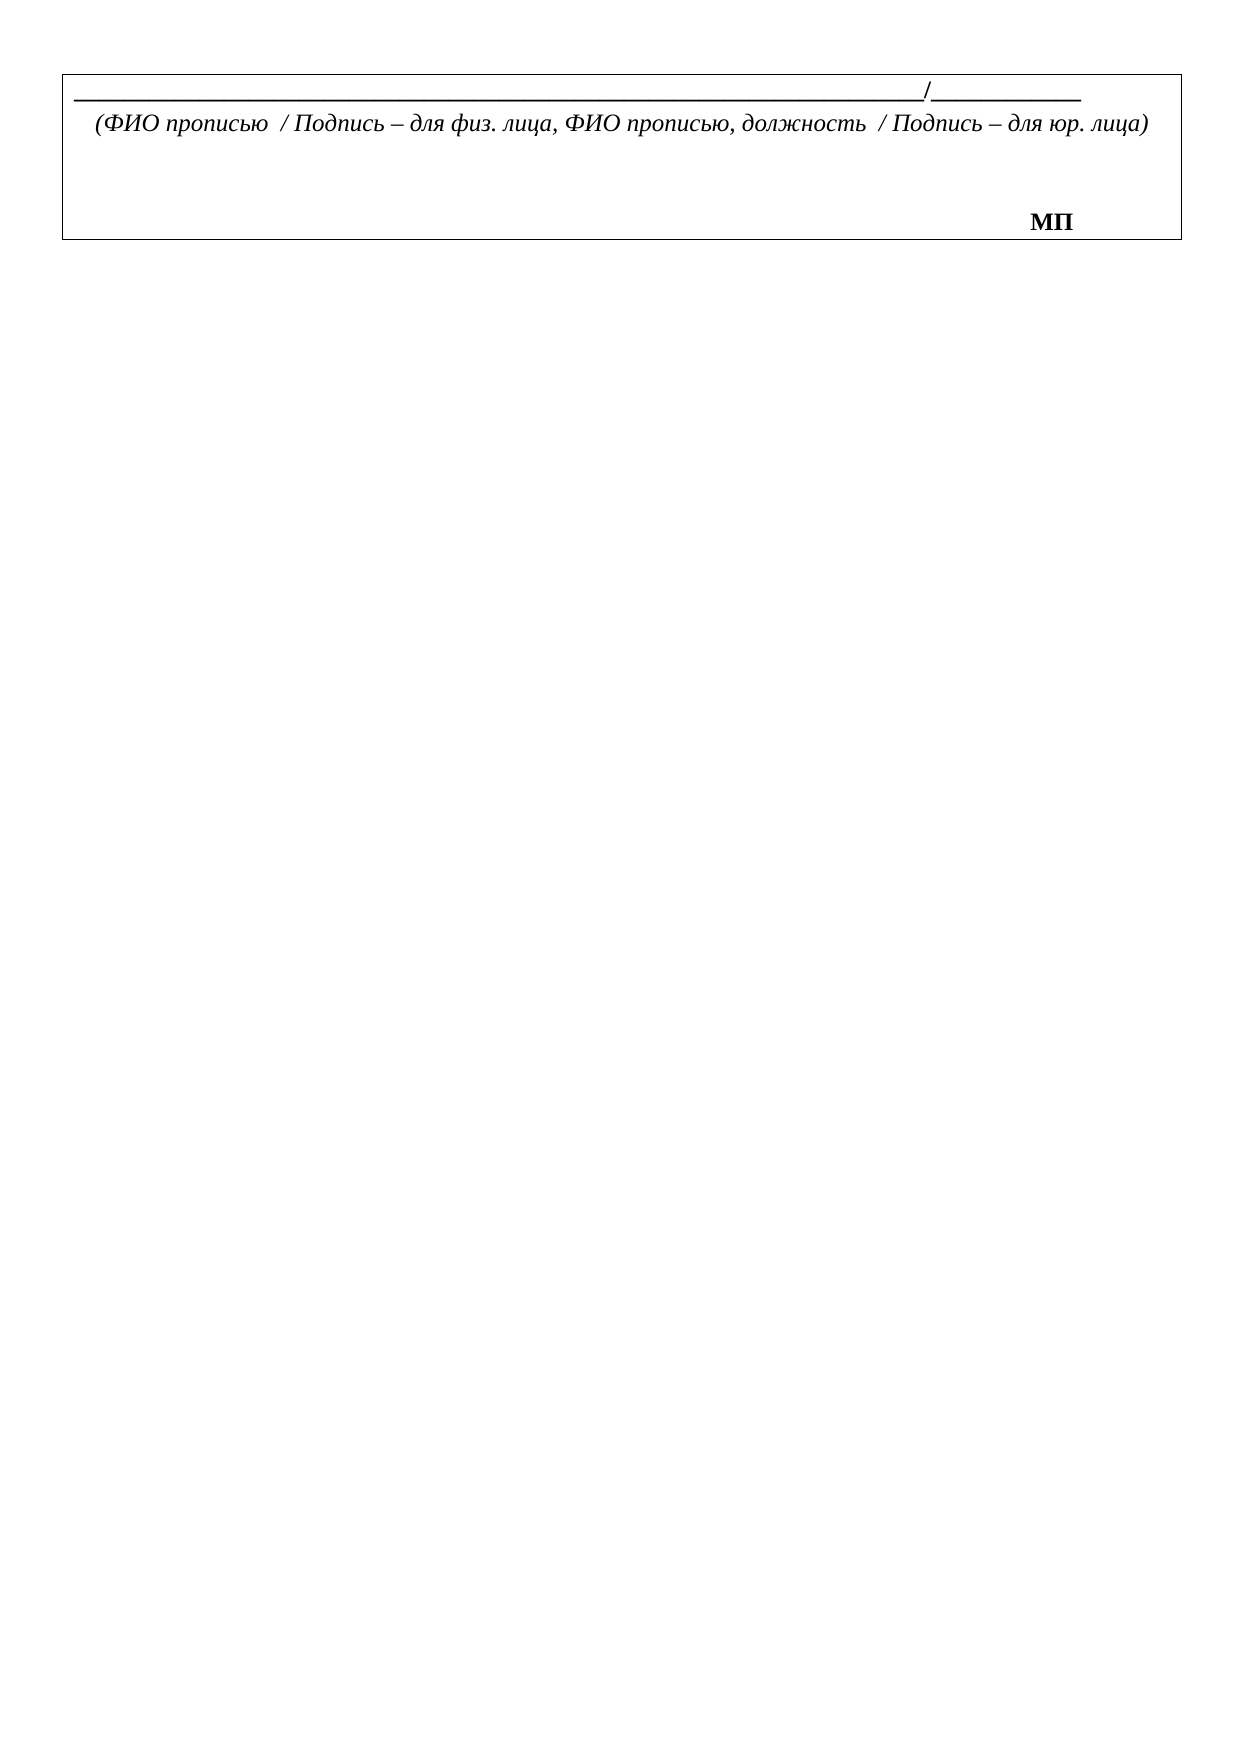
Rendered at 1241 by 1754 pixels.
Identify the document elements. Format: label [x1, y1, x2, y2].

table_header [63, 75, 1181, 239]
